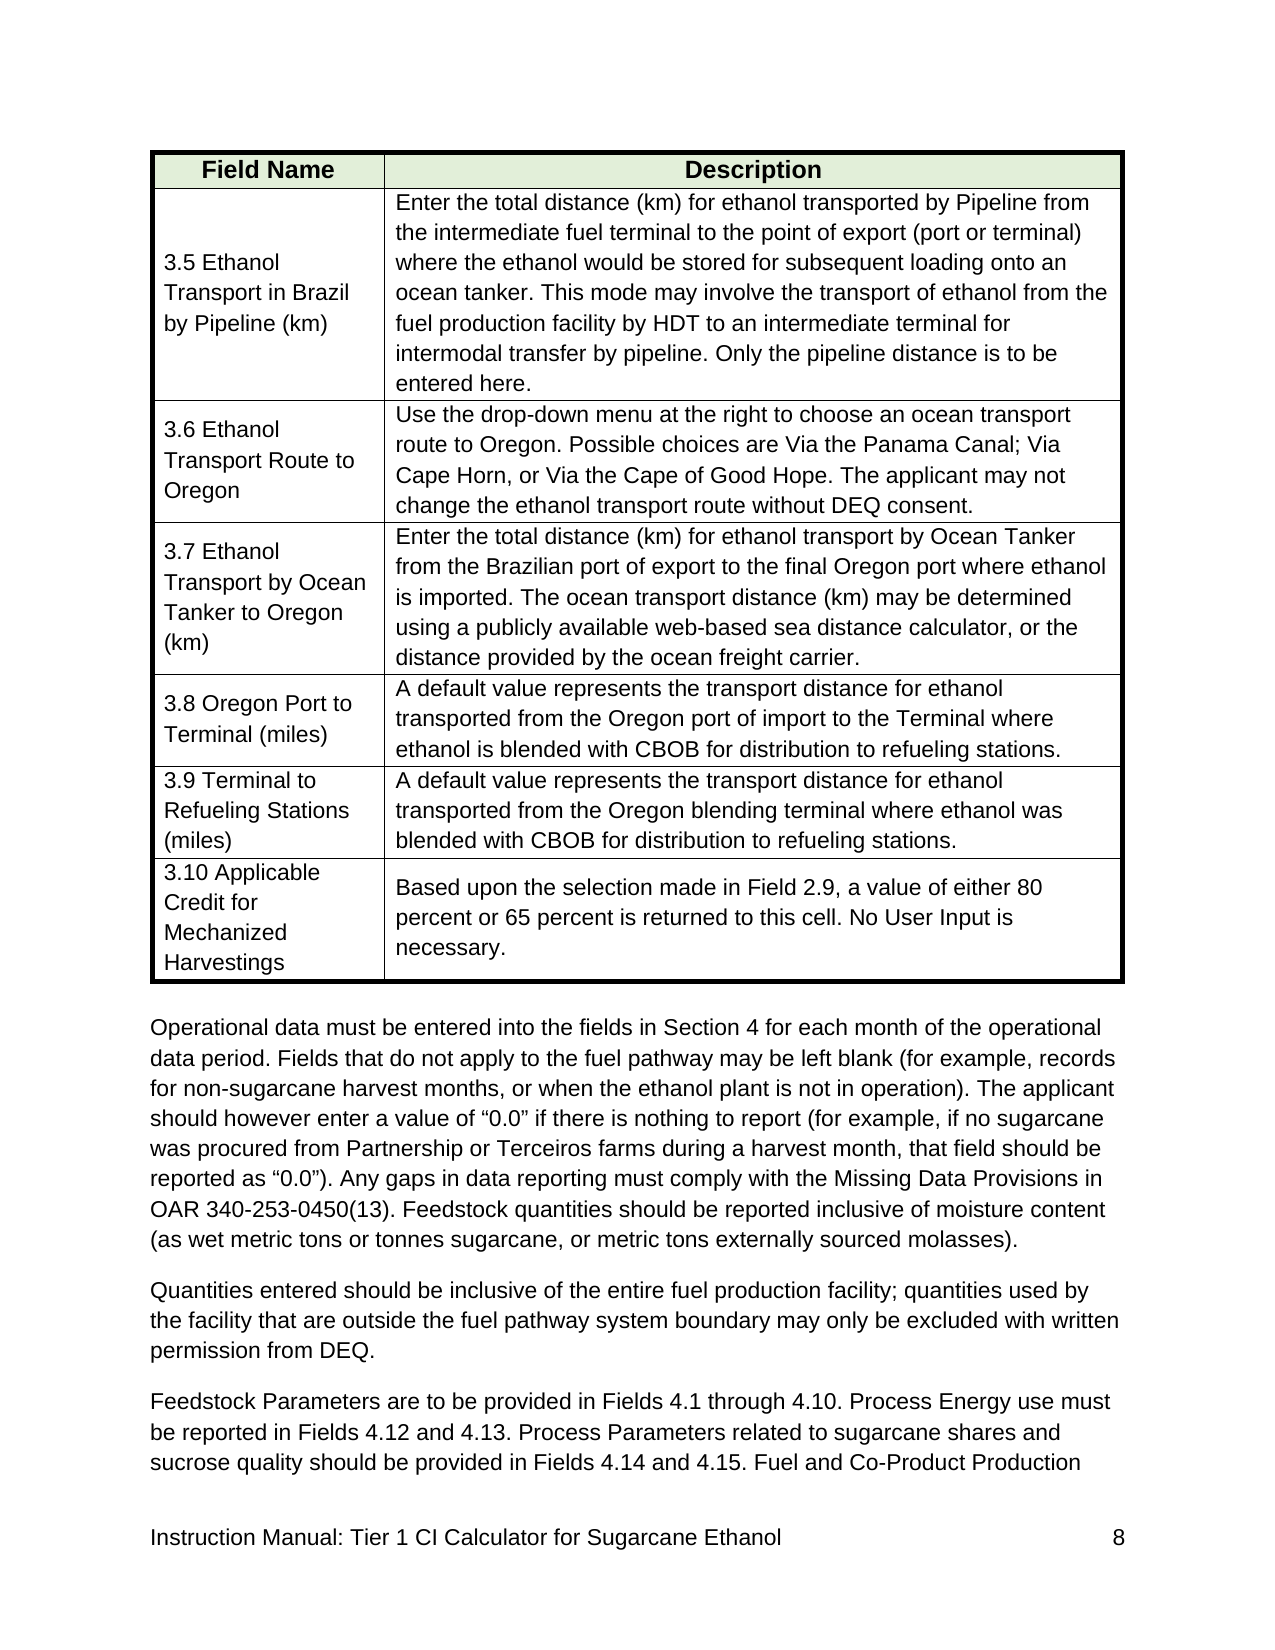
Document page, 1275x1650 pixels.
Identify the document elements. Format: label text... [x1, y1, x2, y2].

text Quantities entered should be inclusive of the entire fuel production facility; quantities used by the facility that are outside the fuel pathway system boundary may only be excluded with written permission from DEQ. [150, 1277, 1125, 1363]
table_cell 3.7 Ethanol Transport by Ocean Tanker to Oregon (km) [155, 523, 384, 674]
table_cell Based upon the selection made in Field 2.9, a value of either 80 percent or 65 percent is returned to this cell. No User Input is necessary. [385, 859, 1120, 979]
table_cell Enter the total distance (km) for ethanol transported by Pipeline from the intermediate fuel terminal to the point of export (port or terminal) where the ethanol would be stored for subsequent loading onto an ocean tanker. This mode may involve the transport of ethanol from the fuel production facility by HDT to an intermediate terminal for intermodal transfer by pipeline. Only the pipeline distance is to be entered here. [385, 189, 1120, 400]
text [150, 1388, 1125, 1475]
table_cell Enter the total distance (km) for ethanol transport by Ocean Tanker from the Brazilian port of export to the final Oregon port where ethanol is imported. The ocean transport distance (km) may be determined using a publicly available web-based sea distance calculator, or the distance provided by the ocean freight carrier. [385, 523, 1120, 674]
table_header Field Name [155, 155, 384, 188]
table_cell 3.10 Applicable Credit for Mechanized Harvestings [155, 859, 384, 979]
table_cell 3.9 Terminal to Refueling Stations (miles) [155, 767, 384, 857]
text Operational data must be entered into the fields in Section 4 for each month of the operational data period. Fields that do not apply to the fuel pathway may be left blank (for example, records for non-sugarcane harvest months, or when the ethanol plant is not in operation). The applicant should however enter a value of “0.0” if there is nothing to report (for example, if no sugarcane was procured from Partnership or Terceiros farms during a harvest month, that field should be reported as “0.0”). Any gaps in data reporting must comply with the Missing Data Provisions in OAR 340-253-0450(13). Feedstock quantities should be reported inclusive of moisture content (as wet metric tons or tonnes sugarcane, or metric tons externally sourced molasses). [150, 1014, 1125, 1252]
table_cell 3.6 Ethanol Transport Route to Oregon [155, 401, 384, 522]
table_cell 3.5 Ethanol Transport in Brazil by Pipeline (km) [155, 189, 384, 400]
table_cell Use the drop-down menu at the right to choose an ocean transport route to Oregon. Possible choices are Via the Panama Canal; Via Cape Horn, or Via the Cape of Good Hope. The applicant may not change the ethanol transport route without DEQ consent. [385, 401, 1120, 522]
table_cell A default value represents the transport distance for ethanol transported from the Oregon port of import to the Terminal where ethanol is blended with CBOB for distribution to refueling stations. [385, 675, 1120, 766]
table_cell A default value represents the transport distance for ethanol transported from the Oregon blending terminal where ethanol was blended with CBOB for distribution to refueling stations. [385, 767, 1120, 857]
table_header Description [385, 155, 1120, 188]
table_cell 3.8 Oregon Port to Terminal (miles) [155, 675, 384, 766]
